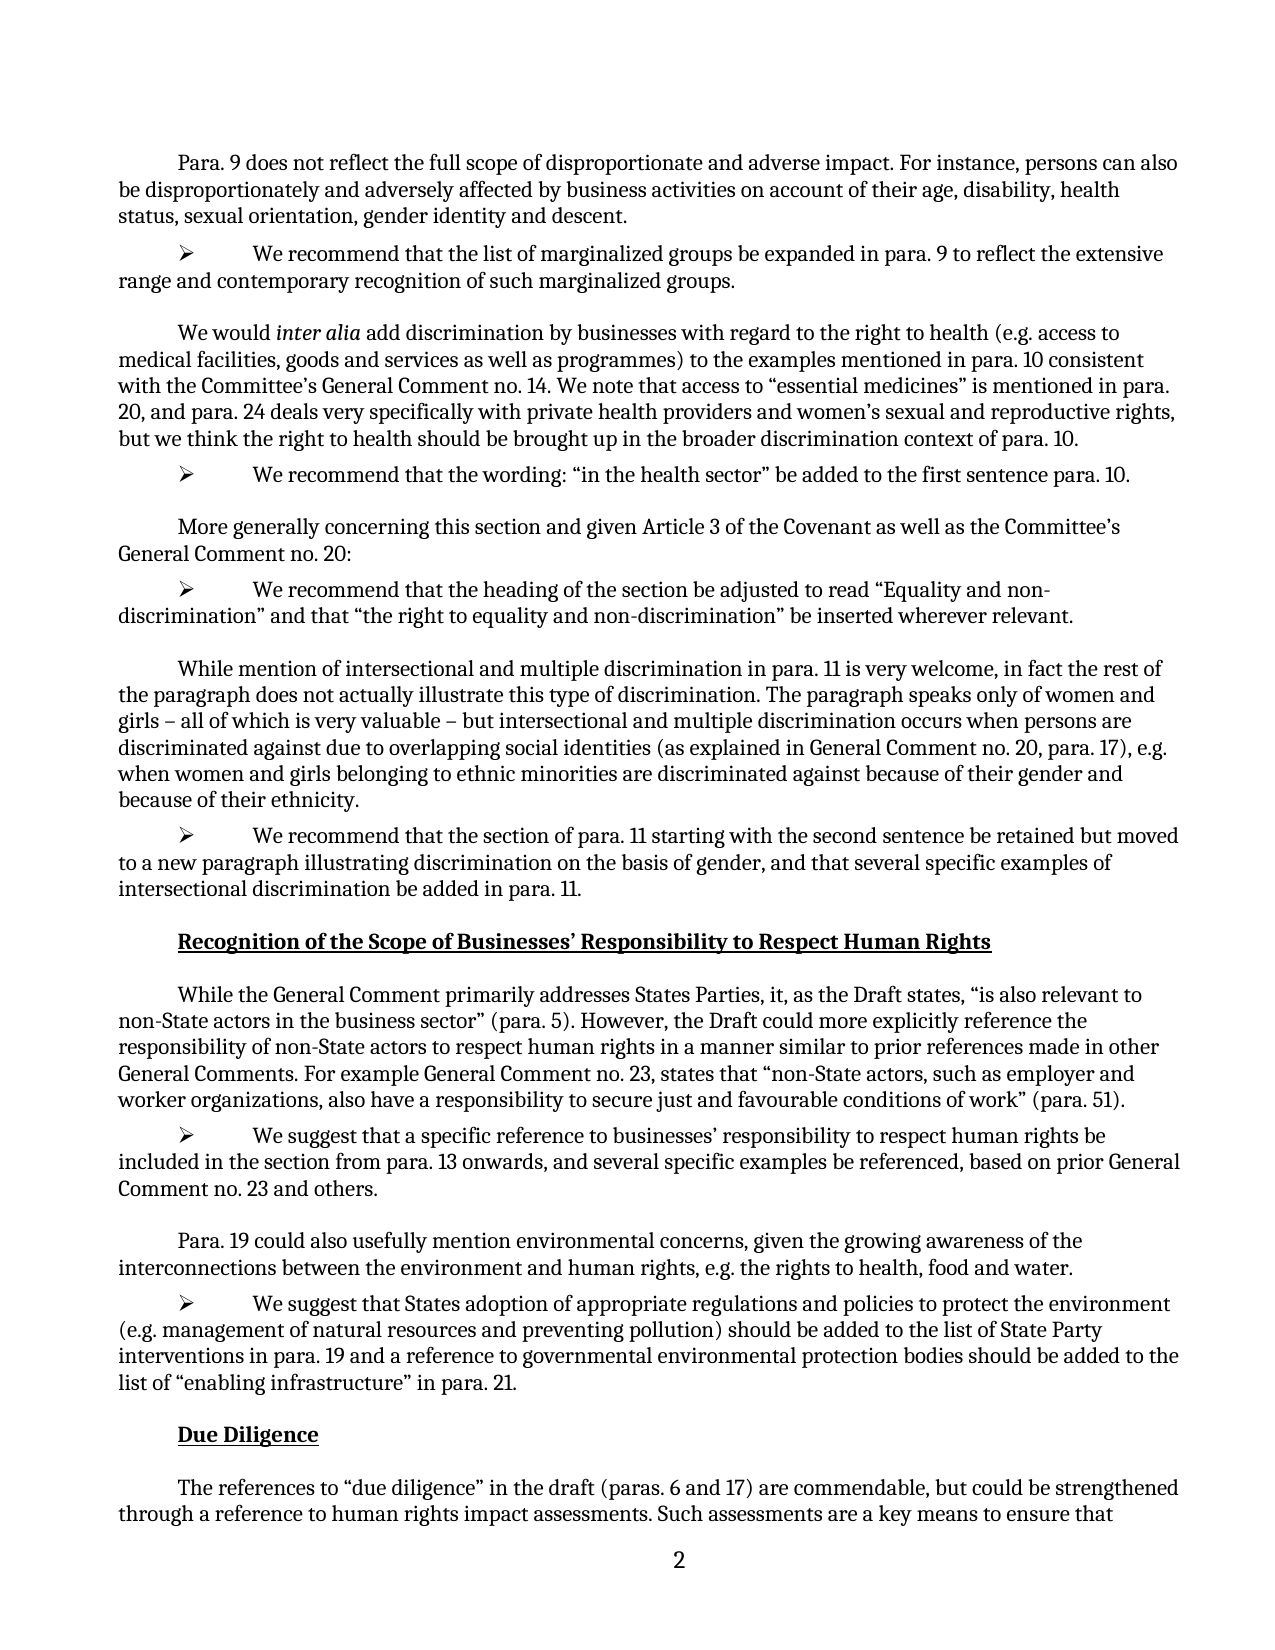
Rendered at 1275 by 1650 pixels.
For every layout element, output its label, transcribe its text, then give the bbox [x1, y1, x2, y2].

text More generally concerning this section and given Article 3 of the Covenant as well as the Committee’s General Comment no. 20: [118, 514, 1181, 567]
list We suggest that States adoption of appropriate regulations and policies to protect the environment (e.g. management of natural resources and preventing pollution) should be added to the list of State Party interventions in para. 19 and a reference to governmental environmental protection bodies should be added to the list of “enabling infrastructure” in para. 21. [118, 1290, 1181, 1396]
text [118, 1475, 1181, 1528]
text While the General Comment primarily addresses States Parties, it, as the Draft states, “is also relevant to non-State actors in the business sector” (para. 5). However, the Draft could more explicitly reference the responsibility of non-State actors to respect human rights in a manner similar to prior references made in other General Comments. For example General Comment no. 23, states that “non-State actors, such as employer and worker organizations, also have a responsibility to secure just and favourable conditions of work” (para. 51). [118, 981, 1181, 1113]
list We suggest that a specific reference to businesses’ responsibility to respect human rights be included in the section from para. 13 onwards, and several specific examples be referenced, based on prior General Comment no. 23 and others. [118, 1123, 1181, 1202]
list We recommend that the section of para. 11 starting with the second sentence be retained but moved to a new paragraph illustrating discrimination on the basis of gender, and that several specific examples of intersectional discrimination be added in para. 11. [118, 823, 1181, 902]
list We recommend that the wording: “in the health sector” be added to the first sentence para. 10. [118, 461, 1181, 488]
text Due Diligence [118, 1422, 1181, 1448]
list We recommend that the heading of the section be adjusted to read “Equality and non-discrimination” and that “the right to equality and non-discrimination” be inserted wherever relevant. [118, 576, 1181, 629]
text Recognition of the Scope of Businesses’ Responsibility to Respect Human Rights [118, 929, 1181, 955]
text Para. 19 could also usefully mention environmental concerns, given the growing awareness of the interconnections between the environment and human rights, e.g. the rights to health, food and water. [118, 1228, 1181, 1281]
list We recommend that the list of marginalized groups be expanded in para. 9 to reflect the extensive range and contemporary recognition of such marginalized groups. [118, 241, 1181, 294]
text While mention of intersectional and multiple discrimination in para. 11 is very welcome, in fact the rest of the paragraph does not actually illustrate this type of discrimination. The paragraph speaks only of women and girls – all of which is very valuable – but intersectional and multiple discrimination occurs when persons are discriminated against due to overlapping social identities (as explained in General Comment no. 20, para. 17), e.g. when women and girls belonging to ethnic minorities are discriminated against because of their gender and because of their ethnicity. [118, 656, 1181, 814]
text We would inter alia add discrimination by businesses with regard to the right to health (e.g. access to medical facilities, goods and services as well as programmes) to the examples mentioned in para. 10 consistent with the Committee’s General Comment no. 14. We note that access to “essential medicines” is mentioned in para. 20, and para. 24 deals very specifically with private health providers and women’s sexual and reproductive rights, but we think the right to health should be brought up in the broader discrimination context of para. 10. [118, 320, 1181, 452]
text Para. 9 does not reflect the full scope of disproportionate and adverse impact. For instance, persons can also be disproportionately and adversely affected by business activities on account of their age, disability, health status, sexual orientation, gender identity and descent. [118, 150, 1181, 229]
